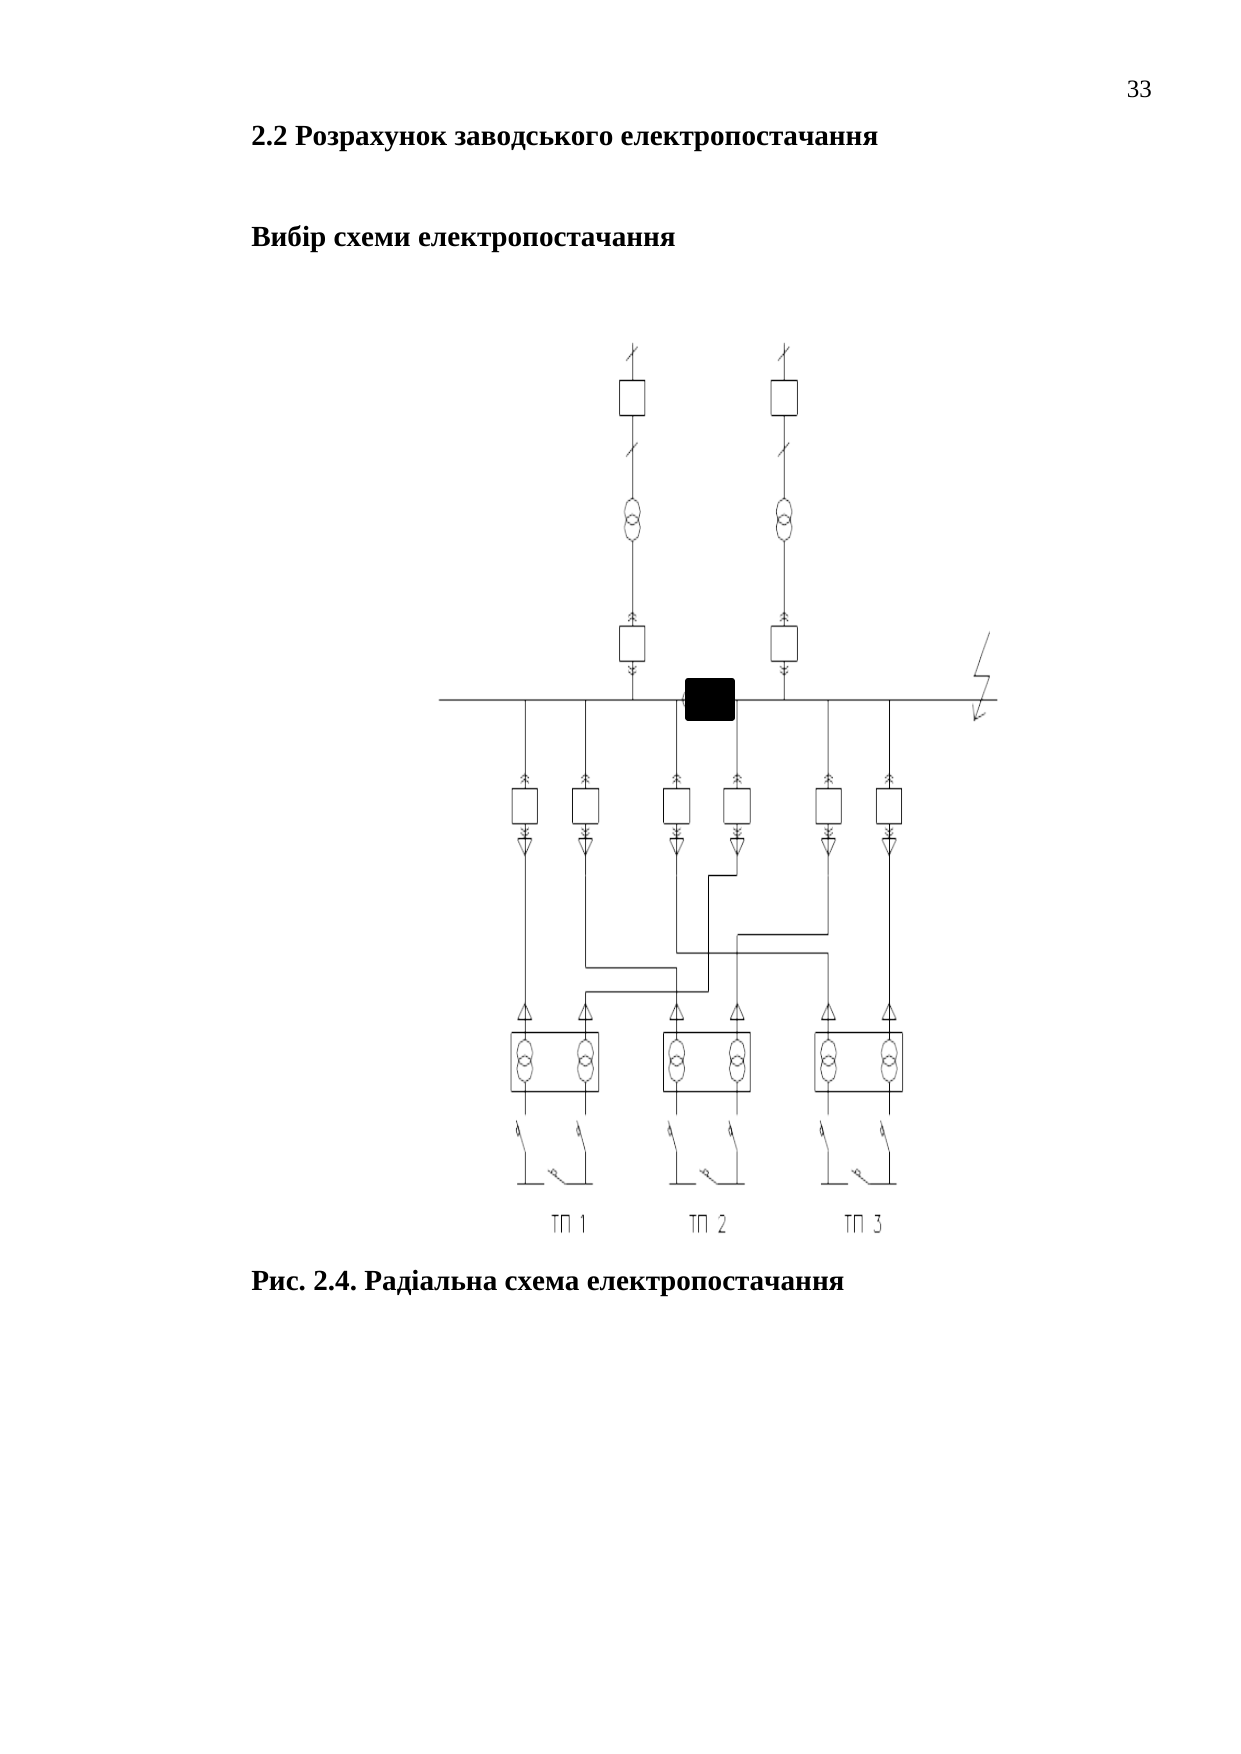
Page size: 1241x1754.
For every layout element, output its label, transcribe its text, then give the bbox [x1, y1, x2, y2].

text 2.2 Розрахунок заводського електропостачання [177, 118, 1152, 152]
text Рис. 2.4. Радіальна схема електропостачання [177, 1263, 1152, 1297]
text Вибір схеми електропостачання [177, 219, 1152, 252]
